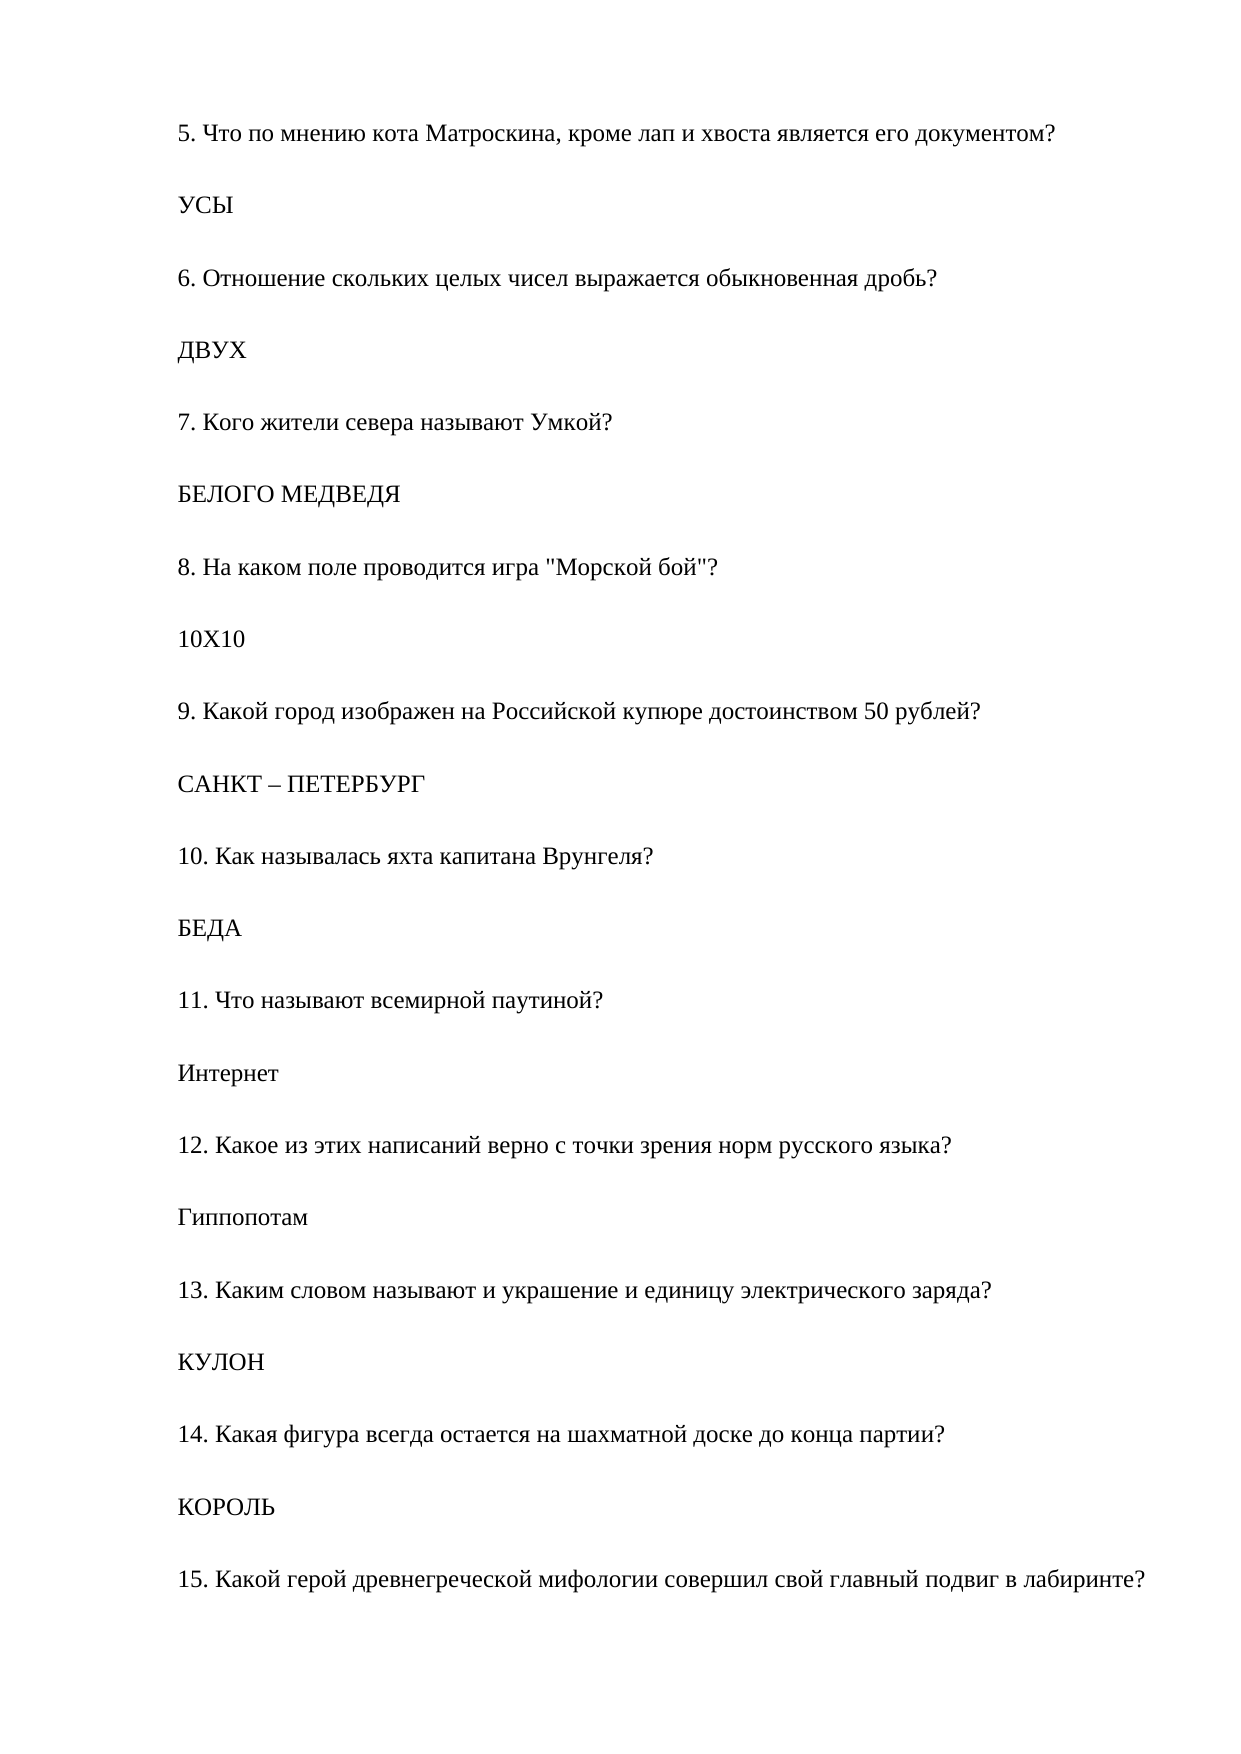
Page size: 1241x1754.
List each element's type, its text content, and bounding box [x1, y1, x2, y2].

text БЕДА [177, 913, 1152, 942]
text КУЛОН [177, 1347, 1152, 1376]
text 11. Что называют всемирной паутиной? [177, 986, 1152, 1014]
text САНКТ – ПЕТЕРБУРГ [177, 769, 1152, 797]
text БЕЛОГО МЕДВЕДЯ [177, 479, 1152, 508]
text 5. Что по мнению кота Матроскина, кроме лап и хвоста является его документом? [177, 118, 1152, 147]
text 10. Как называлась яхта капитана Врунгеля? [177, 841, 1152, 870]
text Гиппопотам [177, 1202, 1152, 1231]
text 9. Какой город изображен на Российской купюре достоинством 50 рублей? [177, 696, 1152, 725]
text 8. На каком поле проводится игра "Морской бой"? [177, 552, 1152, 581]
text 14. Какая фигура всегда остается на шахматной доске до конца партии? [177, 1419, 1152, 1448]
text 7. Кого жители севера называют Умкой? [177, 407, 1152, 436]
text ДВУХ [177, 335, 1152, 364]
text 15. Какой герой древнегреческой мифологии совершил свой главный подвиг в лабиринте? [177, 1564, 1152, 1593]
text 10X10 [177, 624, 1152, 653]
text Интернет [177, 1058, 1152, 1087]
text 13. Каким словом называют и украшение и единицу электрического заряда? [177, 1275, 1152, 1303]
text КОРОЛЬ [177, 1492, 1152, 1520]
text УСЫ [177, 190, 1152, 219]
text 12. Какое из этих написаний верно с точки зрения норм русского языка? [177, 1130, 1152, 1159]
text 6. Отношение скольких целых чисел выражается обыкновенная дробь? [177, 263, 1152, 291]
